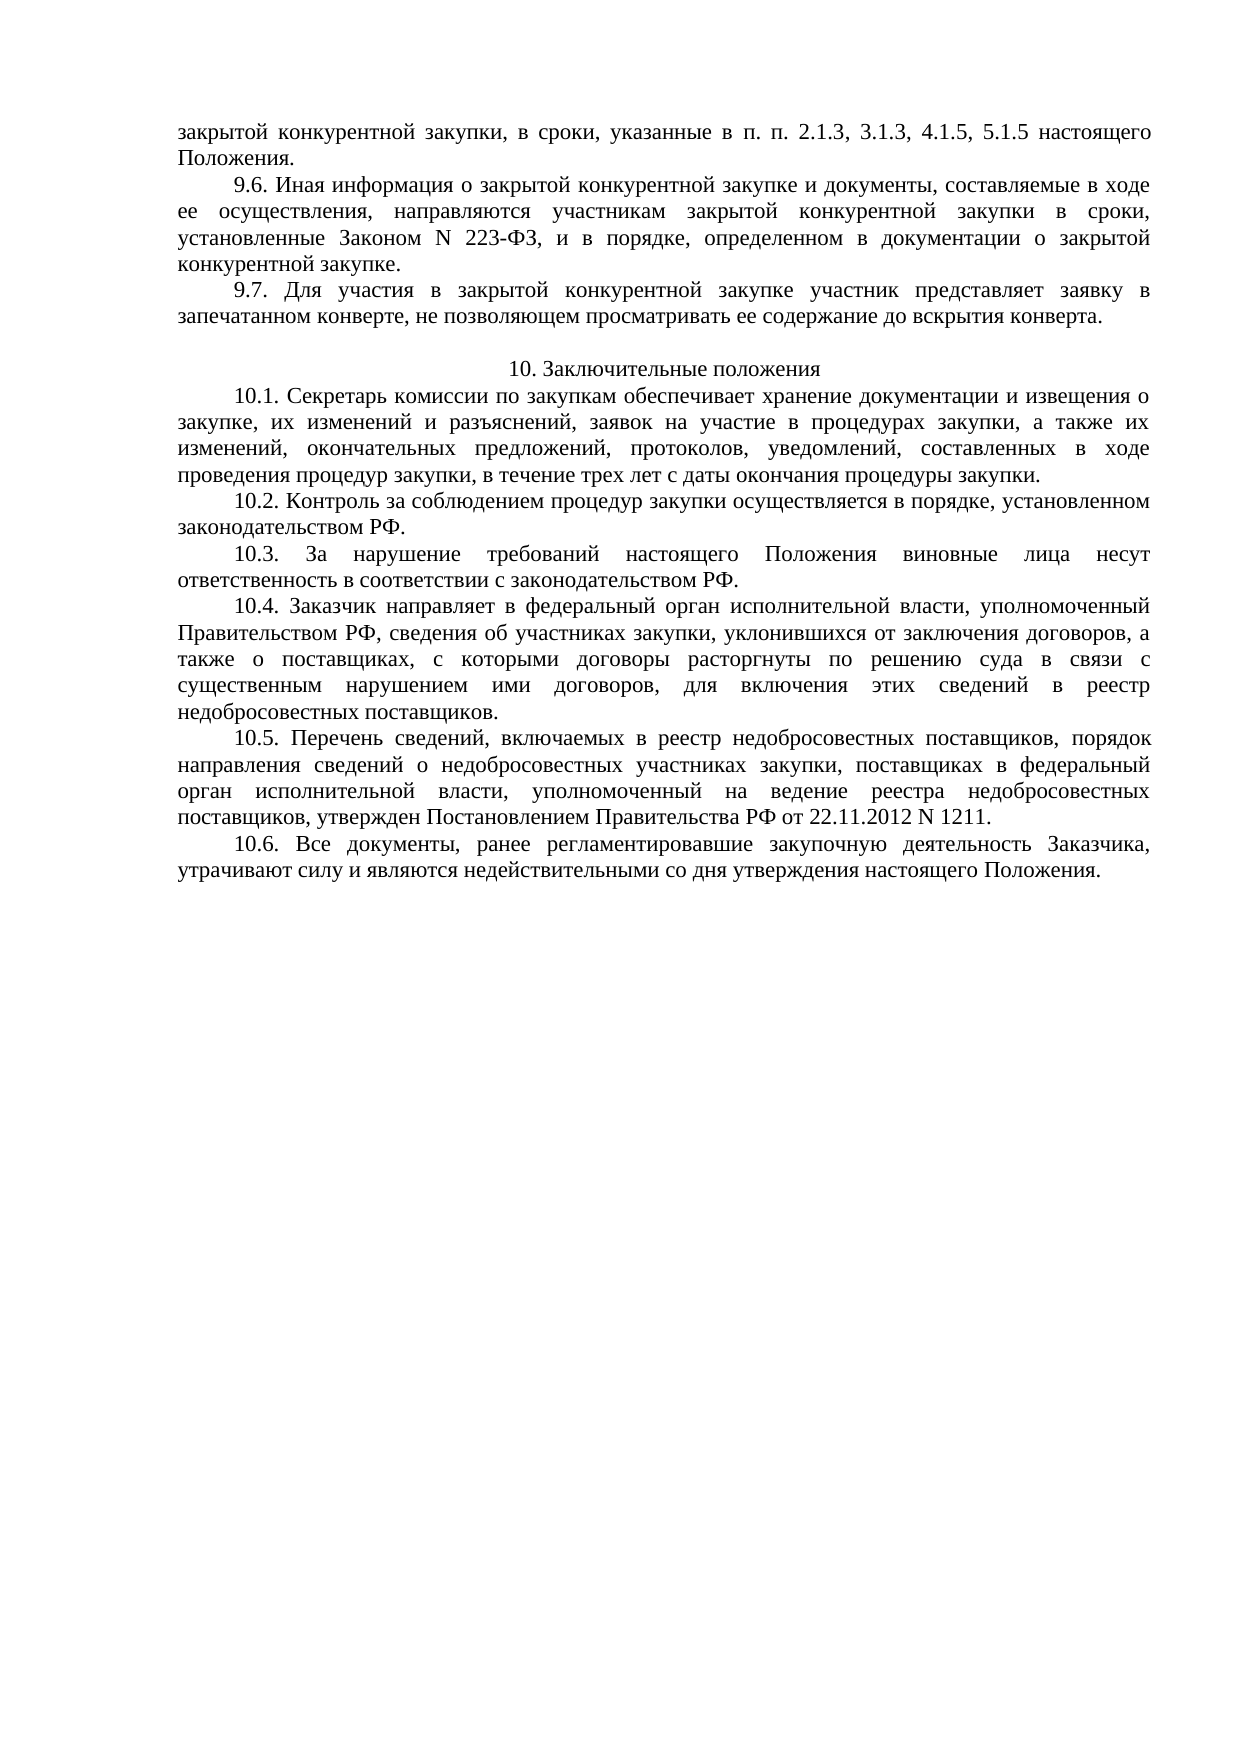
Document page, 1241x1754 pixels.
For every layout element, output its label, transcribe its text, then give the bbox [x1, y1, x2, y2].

text 10.2. Контроль за соблюдением процедур закупки осуществляется в порядке, установленном законодательством РФ. [177, 487, 1152, 540]
text 9.6. Иная информация о закрытой конкурентной закупке и документы, составляемые в ходе ее осуществления, направляются участникам закрытой конкурентной закупки в сроки, установленные Законом N 223-ФЗ, и в порядке, определенном в документации о закрытой конкурентной закупке. [177, 171, 1152, 276]
text 10.6. Все документы, ранее регламентировавшие закупочную деятельность Заказчика, утрачивают силу и являются недействительными со дня утверждения настоящего Положения. [177, 830, 1152, 882]
text 10.4. Заказчик направляет в федеральный орган исполнительной власти, уполномоченный Правительством РФ, сведения об участниках закупки, уклонившихся от заключения договоров, а также о поставщиках, с которыми договоры расторгнуты по решению суда в связи с существенным нарушением ими договоров, для включения этих сведений в реестр недобросовестных поставщиков. [177, 592, 1152, 724]
text 10. Заключительные положения [177, 355, 1152, 382]
text 10.5. Перечень сведений, включаемых в реестр недобросовестных поставщиков, порядок направления сведений о недобросовестных участниках закупки, поставщиках в федеральный орган исполнительной власти, уполномоченный на ведение реестра недобросовестных поставщиков, утвержден Постановлением Правительства РФ от 22.11.2012 N 1211. [177, 724, 1152, 830]
text 10.3. За нарушение требований настоящего Положения виновные лица несут ответственность в соответствии с законодательством РФ. [177, 540, 1152, 592]
text 9.7. Для участия в закрытой конкурентной закупке участник представляет заявку в запечатанном конверте, не позволяющем просматривать ее содержание до вскрытия конверта. [177, 276, 1152, 329]
text 10.1. Секретарь комиссии по закупкам обеспечивает хранение документации и извещения о закупке, их изменений и разъяснений, заявок на участие в процедурах закупки, а также их изменений, окончательных предложений, протоколов, уведомлений, составленных в ходе проведения процедур закупки, в течение трех лет с даты окончания процедуры закупки. [177, 382, 1152, 487]
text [177, 118, 1152, 171]
